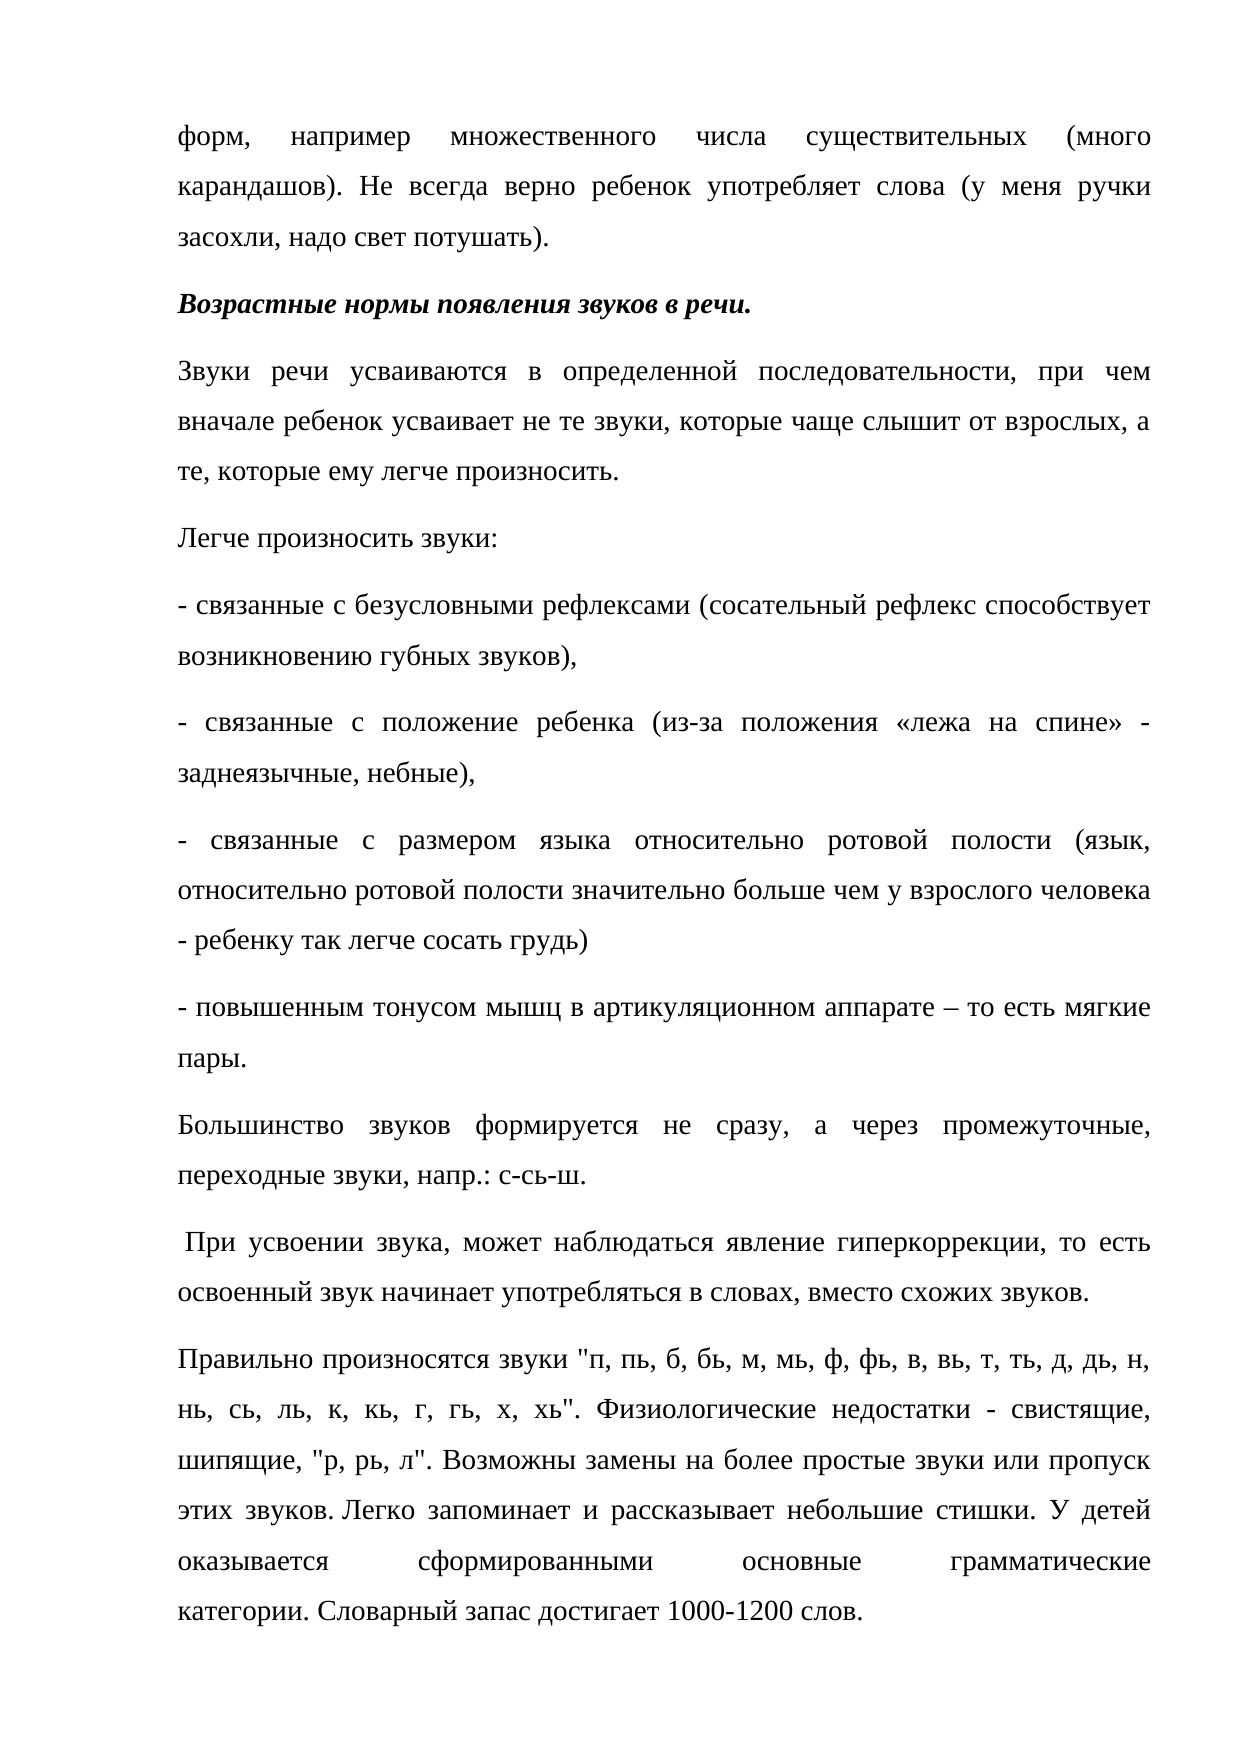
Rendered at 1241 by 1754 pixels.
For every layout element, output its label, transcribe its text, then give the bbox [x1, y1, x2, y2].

text Большинство звуков формируется не сразу, а через промежуточные, переходные звуки, напр.: с-сь-ш. [177, 1107, 1152, 1191]
text - связанные с положение ребенка (из-за положения «лежа на спине» - заднеязычные, небные), [177, 704, 1152, 788]
text Легче произносить звуки: [177, 520, 1152, 554]
text Звуки речи усваиваются в определенной последовательности, при чем вначале ребенок усваивает не те звуки, которые чаще слышит от взрослых, а те, которые ему легче произносить. [177, 353, 1152, 487]
text - связанные с безусловными рефлексами (сосательный рефлекс способствует возникновению губных звуков), [177, 587, 1152, 671]
text При усвоении звука, может наблюдаться явление гиперкоррекции, то есть освоенный звук начинает употребляться в словах, вместо схожих звуков. [177, 1224, 1152, 1308]
text - связанные с размером языка относительно ротовой полости (язык, относительно ротовой полости значительно больше чем у взрослого человека - ребенку так легче сосать грудь) [177, 822, 1152, 956]
text Правильно произносятся звуки "п, пь, б, бь, м, мь, ф, фь, в, вь, т, ть, д, дь, н, нь, сь, ль, к, кь, г, гь, х, хь". Физиологические недостатки - свистящие, шипящие, "р, рь, л". Возможны замены на более простые звуки или пропуск этих звуков. Легко запоминает и рассказывает небольшие стишки. У детей оказывается сформированными основные грамматические категории. Словарный запас достигает 1000-1200 слов. [177, 1341, 1152, 1626]
text Возрастные нормы появления звуков в речи. [177, 286, 1152, 319]
text - повышенным тонусом мышц в артикуляционном аппарате – то есть мягкие пары. [177, 989, 1152, 1073]
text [177, 118, 1152, 252]
